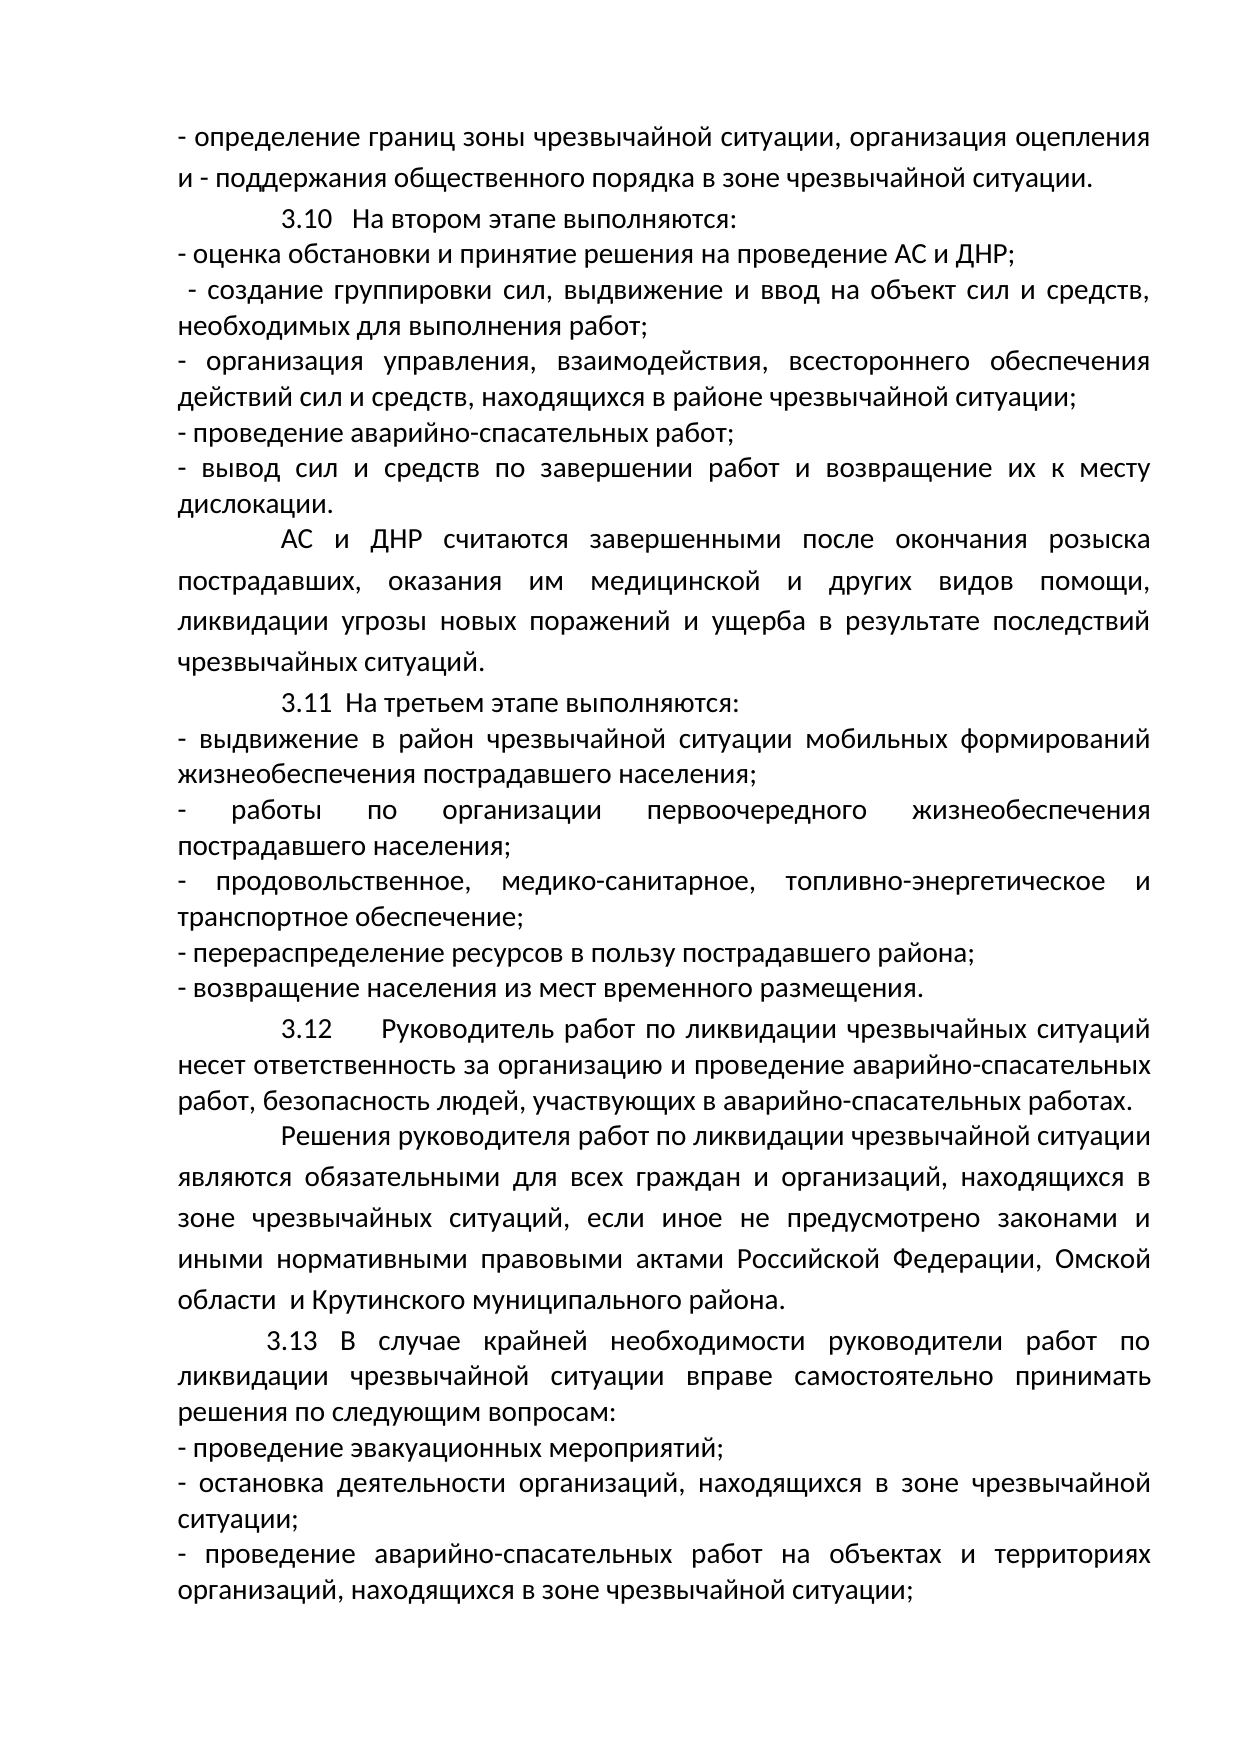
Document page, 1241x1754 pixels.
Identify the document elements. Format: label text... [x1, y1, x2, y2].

text - организация управления, взаимодействия, всестороннего обеспечения действий сил и средств, находящихся в районе чрезвычайной ситуации; [177, 342, 1152, 414]
list Решения руководителя работ по ликвидации чрезвычайной ситуации являются обязательными для всех граждан и организаций, находящихся в зоне чрезвычайных ситуаций, если иное не предусмотрено законами и иными нормативными правовыми актами Российской Федерации, Омской области и Крутинского муниципального района. [177, 1117, 1152, 1317]
text - работы по организации первоочередного жизнеобеспечения пострадавшего населения; [177, 791, 1152, 862]
text - проведение аварийно-спасательных работ; [177, 414, 1152, 449]
text - создание группировки сил, выдвижение и ввод на объект сил и средств, необходимых для выполнения работ; [177, 271, 1152, 342]
text 3.10 На втором этапе выполняются: [177, 200, 1152, 236]
text - продовольственное, медико-санитарное, топливно-энергетическое и транспортное обеспечение; [177, 862, 1152, 934]
list - возвращение населения из мест временного размещения. [177, 969, 1152, 1005]
text - проведение эвакуационных мероприятий; [177, 1429, 1152, 1464]
text - остановка деятельности организаций, находящихся в зоне чрезвычайной ситуации; [177, 1464, 1152, 1536]
list АС и ДНР считаются завершенными после окончания розыска пострадавших, оказания им медицинской и других видов помощи, ликвидации угрозы новых поражений и ущерба в результате последствий чрезвычайных ситуаций. [177, 521, 1152, 679]
text - выдвижение в район чрезвычайной ситуации мобильных формирований жизнеобеспечения пострадавшего населения; [177, 720, 1152, 791]
text - перераспределение ресурсов в пользу пострадавшего района; [177, 934, 1152, 969]
list - определение границ зоны чрезвычайной ситуации, организация оцепления и - поддержания общественного порядка в зоне чрезвычайной ситуации. [177, 118, 1152, 195]
text - оценка обстановки и принятие решения на проведение АС и ДНР; [177, 236, 1152, 271]
text 3.12 Руководитель работ по ликвидации чрезвычайных ситуаций несет ответственность за организацию и проведение аварийно-спасательных работ, безопасность людей, участвующих в аварийно-спасательных работах. [177, 1010, 1152, 1117]
text 3.11 На третьем этапе выполняются: [177, 684, 1152, 720]
text - вывод сил и средств по завершении работ и возвращение их к месту дислокации. [177, 449, 1152, 521]
text 3.13 В случае крайней необходимости руководители работ по ликвидации чрезвычайной ситуации вправе самостоятельно принимать решения по следующим вопросам: [177, 1322, 1152, 1429]
text - проведение аварийно-спасательных работ на объектах и территориях организаций, находящихся в зоне чрезвычайной ситуации; [177, 1536, 1152, 1607]
